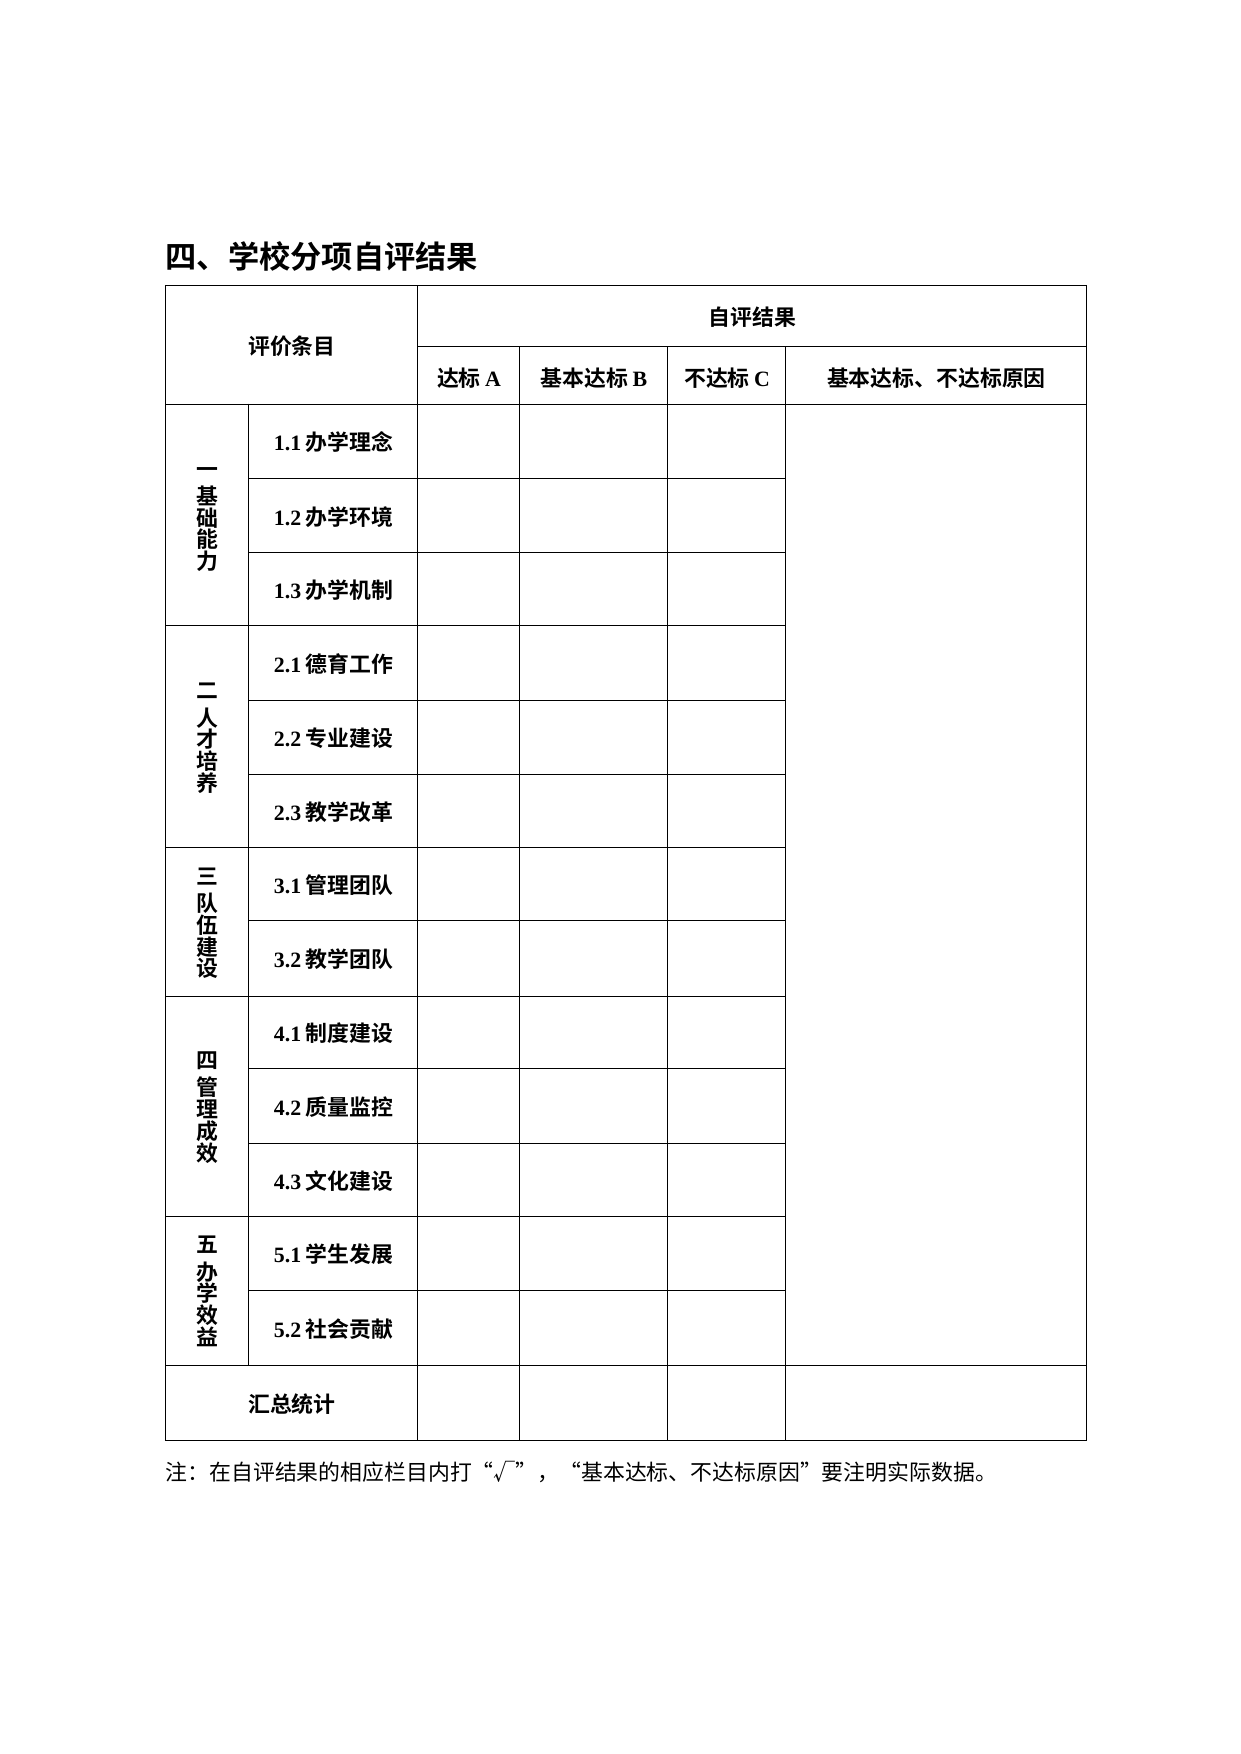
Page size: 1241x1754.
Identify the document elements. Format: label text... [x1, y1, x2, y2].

table_cell 1.2办学环境 [249, 479, 417, 552]
table_cell [520, 1144, 667, 1216]
table_cell 1.3办学机制 [249, 553, 417, 625]
table_cell 2.1德育工作 [249, 626, 417, 699]
table_cell [520, 1366, 667, 1439]
table_cell 四 管理成效 [166, 997, 248, 1216]
table_cell [418, 1366, 519, 1439]
table_cell [520, 1291, 667, 1364]
table_cell 3.1管理团队 [249, 848, 417, 920]
table_cell 5.2社会贡献 [249, 1291, 417, 1364]
table_cell 4.2质量监控 [249, 1069, 417, 1143]
table_cell [520, 921, 667, 996]
table_cell [520, 775, 667, 847]
table_cell [520, 1069, 667, 1143]
table_cell [418, 626, 519, 699]
table_cell [418, 701, 519, 773]
table_cell [520, 479, 667, 552]
table_cell [520, 626, 667, 699]
table_cell 不达标C [668, 347, 785, 403]
table_cell [418, 997, 519, 1068]
table_cell [668, 701, 785, 773]
table_cell 五 办学效益 [166, 1217, 248, 1364]
table_cell 基本达标B [520, 347, 667, 403]
table_cell [668, 1217, 785, 1289]
table_cell [668, 1069, 785, 1143]
table_cell 5.1学生发展 [249, 1217, 417, 1289]
table_header 评价条目 [166, 286, 417, 403]
table_header 自评结果 [418, 286, 1086, 346]
table_cell [668, 553, 785, 625]
table_cell [418, 405, 519, 478]
table_cell [418, 1144, 519, 1216]
table_cell [520, 701, 667, 773]
table_cell [668, 997, 785, 1068]
text 四、学校分项自评结果 [165, 225, 1087, 285]
table_cell 3.2教学团队 [249, 921, 417, 996]
table_cell 一 基础能力 [166, 405, 248, 625]
table_cell [520, 848, 667, 920]
table_cell [786, 405, 1086, 1364]
table_cell [668, 775, 785, 847]
table_cell 1.1办学理念 [249, 405, 417, 478]
table_cell [418, 848, 519, 920]
table_cell [418, 921, 519, 996]
table_cell 达标A [418, 347, 519, 403]
table_cell [668, 479, 785, 552]
table_cell [786, 1366, 1086, 1439]
table_cell [418, 1069, 519, 1143]
table_cell 基本达标、不达标原因 [786, 347, 1086, 403]
table_cell [668, 1144, 785, 1216]
table_cell 汇总统计 [166, 1366, 417, 1439]
table_cell [668, 405, 785, 478]
text 注：在自评结果的相应栏目内打“√”，“基本达标、不达标原因”要注明实际数据。 [165, 1441, 1087, 1501]
table_cell [668, 1366, 785, 1439]
table_cell 4.1制度建设 [249, 997, 417, 1068]
table_cell [520, 1217, 667, 1289]
table_cell [418, 553, 519, 625]
table_cell [520, 997, 667, 1068]
table_cell [668, 1291, 785, 1364]
table_cell [418, 775, 519, 847]
table_cell 三 队伍建设 [166, 848, 248, 996]
table_cell [520, 553, 667, 625]
table_cell 2.2专业建设 [249, 701, 417, 773]
table_cell 2.3教学改革 [249, 775, 417, 847]
table_cell 4.3文化建设 [249, 1144, 417, 1216]
table_cell [668, 921, 785, 996]
table_cell [418, 479, 519, 552]
table_cell 二 人才培养 [166, 626, 248, 847]
table_cell [418, 1291, 519, 1364]
table_cell [418, 1217, 519, 1289]
table_cell [668, 848, 785, 920]
table_cell [668, 626, 785, 699]
table_cell [520, 405, 667, 478]
